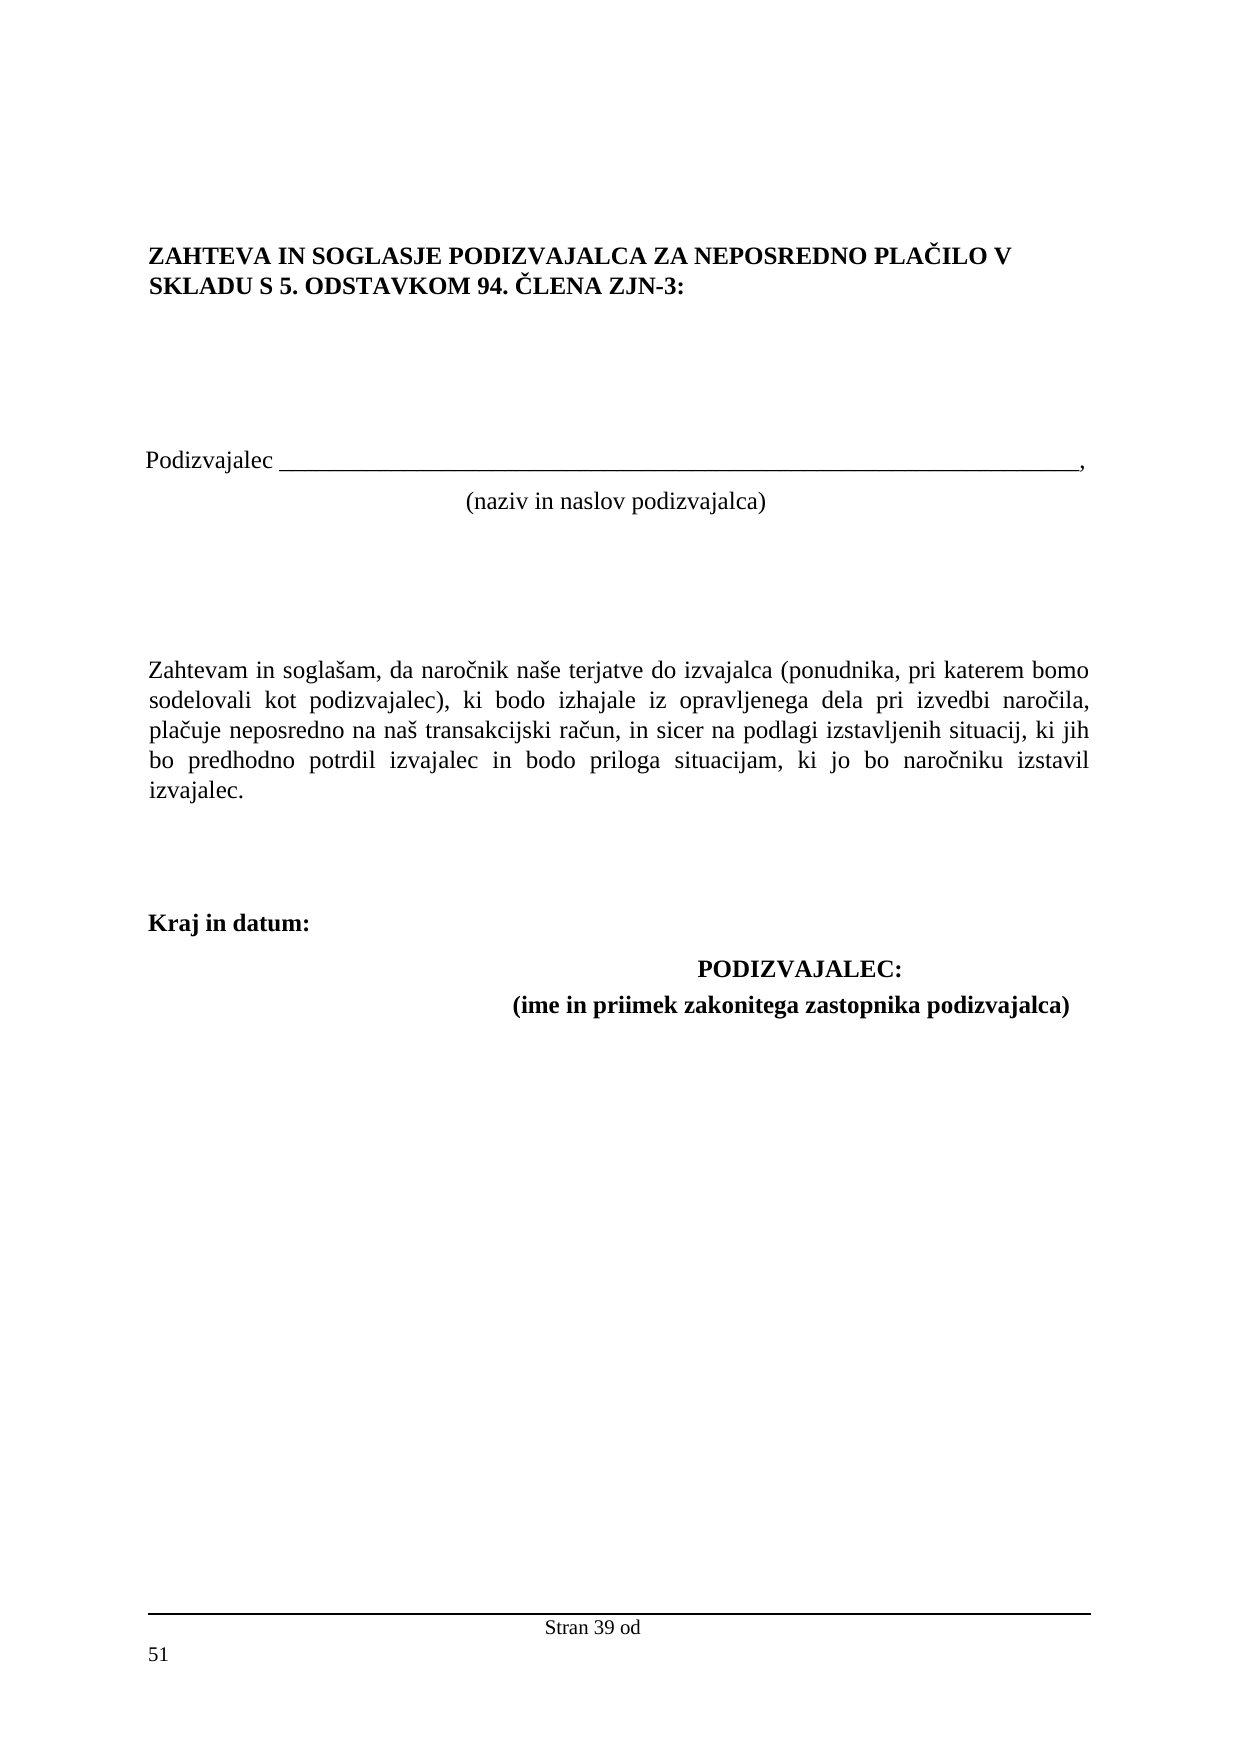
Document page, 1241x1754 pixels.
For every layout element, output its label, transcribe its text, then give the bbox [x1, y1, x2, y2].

text Podizvajalec ________________________________________________________________, (naziv in naslov podizvajalca) [140, 445, 1091, 515]
text ZAHTEVA IN SOGLASJE PODIZVAJALCA ZA NEPOSREDNO PLAČILO V SKLADU S 5. ODSTAVKOM 94. ČLENA ZJN-3: [148, 241, 1091, 299]
text Kraj in datum: [148, 908, 1091, 937]
text (ime in priimek zakonitega zastopnika podizvajalca) [160, 990, 1091, 1019]
text Zahtevam in soglašam, da naročnik naše terjatve do izvajalca (ponudnika, pri katerem bomo sodelovali kot podizvajalec), ki bodo izhajale iz opravljenega dela pri izvedbi naročila, plačuje neposredno na naš transakcijski račun, in sicer na podlagi izstavljenih situacij, ki jih bo predhodno potrdil izvajalec in bodo priloga situacijam, ki jo bo naročniku izstavil izvajalec. [148, 656, 1091, 804]
text PODIZVAJALEC: [140, 954, 1091, 983]
